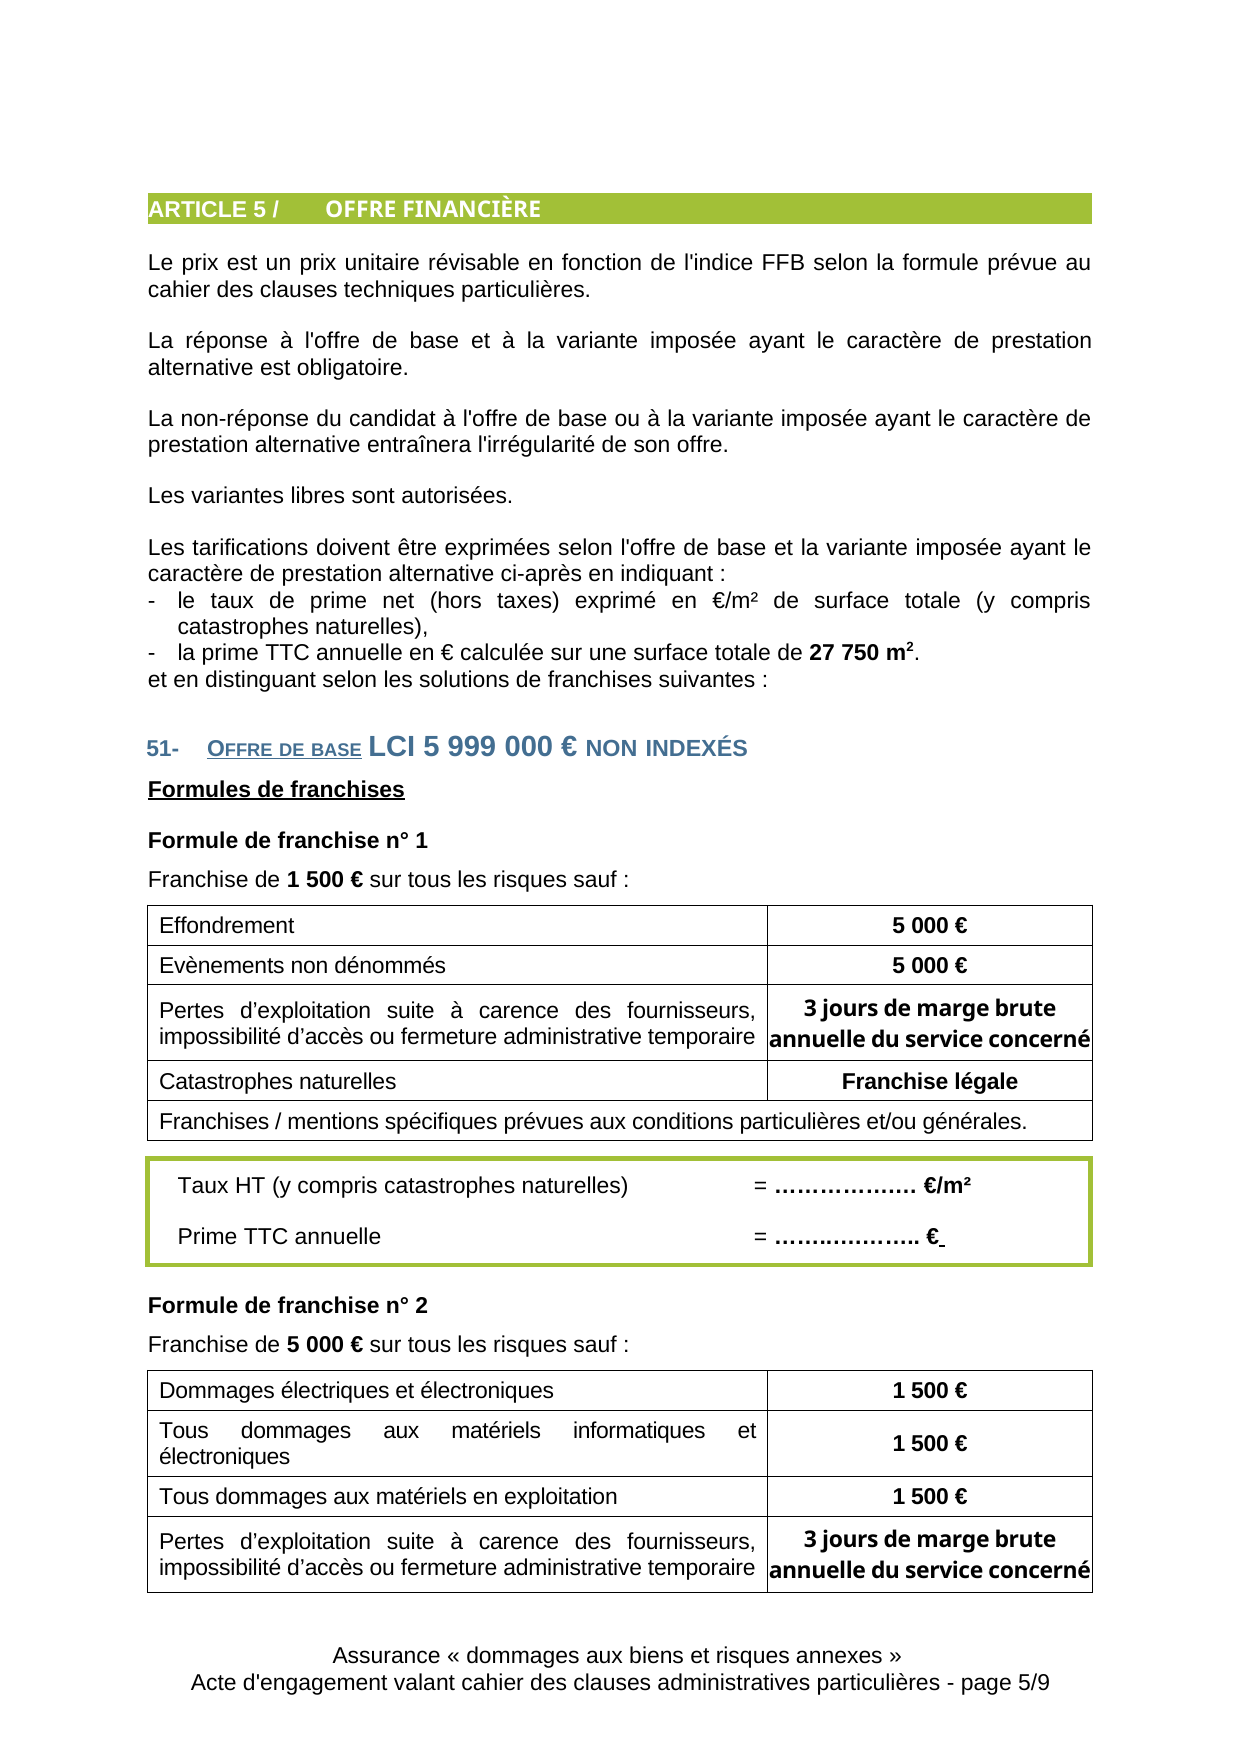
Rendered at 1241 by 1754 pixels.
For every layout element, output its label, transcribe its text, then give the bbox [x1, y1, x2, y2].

text Formule de franchise n° 1 [148, 827, 1092, 853]
table_header Dommages électriques et électroniques [148, 1371, 767, 1410]
table_cell 3 jours de marge brute annuelle du service concerné [768, 1517, 1092, 1592]
text Les variantes libres sont autorisées. [148, 482, 1092, 509]
table_cell 5 000 € [768, 946, 1092, 984]
text Franchise de 1 500 € sur tous les risques sauf : [148, 866, 1092, 892]
table_header Effondrement [148, 906, 767, 944]
table_cell Evènements non dénommés [148, 946, 767, 984]
table_header Taux HT (y compris catastrophes naturelles) [150, 1161, 694, 1209]
table_cell 1 500 € [768, 1477, 1092, 1516]
text Formules de franchises [148, 776, 1092, 802]
table_cell 1 500 € [768, 1411, 1092, 1476]
table_cell Franchises / mentions spécifiques prévues aux conditions particulières et/ou générales. [148, 1101, 1092, 1140]
list la prime TTC annuelle en € calculée sur une surface totale de 27 750 m2. [148, 639, 1092, 666]
text Formule de franchise n° 2 [148, 1292, 1092, 1318]
table_cell = ……..….…….. € [694, 1209, 1088, 1262]
table_cell Franchise légale [768, 1061, 1092, 1100]
text Franchise de 5 000 € sur tous les risques sauf : [148, 1331, 1092, 1357]
table_cell Tous dommages aux matériels informatiques et électroniques [148, 1411, 767, 1476]
table_cell Tous dommages aux matériels en exploitation [148, 1477, 767, 1516]
text La réponse à l'offre de base et à la variante imposée ayant le caractère de prestation alternative est obligatoire. [148, 327, 1092, 380]
table_cell Catastrophes naturelles [148, 1061, 767, 1100]
list le taux de prime net (hors taxes) exprimé en €/m² de surface totale (y compris catastrophes naturelles), [148, 587, 1092, 639]
table_header 1 500 € [768, 1371, 1092, 1410]
text Les tarifications doivent être exprimées selon l'offre de base et la variante imposée ayant le caractère de prestation alternative ci-après en indiquant : [148, 534, 1092, 587]
table_cell 3 jours de marge brute annuelle du service concerné [768, 985, 1092, 1060]
table_cell Prime TTC annuelle [150, 1209, 694, 1262]
text Offre financière [148, 193, 1092, 224]
text La non-réponse du candidat à l'offre de base ou à la variante imposée ayant le caractère de prestation alternative entraînera l'irrégularité de son offre. [148, 405, 1092, 457]
table_cell Pertes d’exploitation suite à carence des fournisseurs, impossibilité d’accès ou fermeture administrative temporaire [148, 1517, 767, 1592]
text Offre de base LCI 5 999 000 € non indexés [146, 729, 1092, 763]
table_cell Pertes d’exploitation suite à carence des fournisseurs, impossibilité d’accès ou fermeture administrative temporaire [148, 985, 767, 1060]
table_header = …………….… €/m² [694, 1161, 1088, 1209]
table_header 5 000 € [768, 906, 1092, 944]
text Le prix est un prix unitaire révisable en fonction de l'indice FFB selon la formule prévue au cahier des clauses techniques particulières. [148, 249, 1092, 302]
text et en distinguant selon les solutions de franchises suivantes : [148, 666, 1092, 692]
